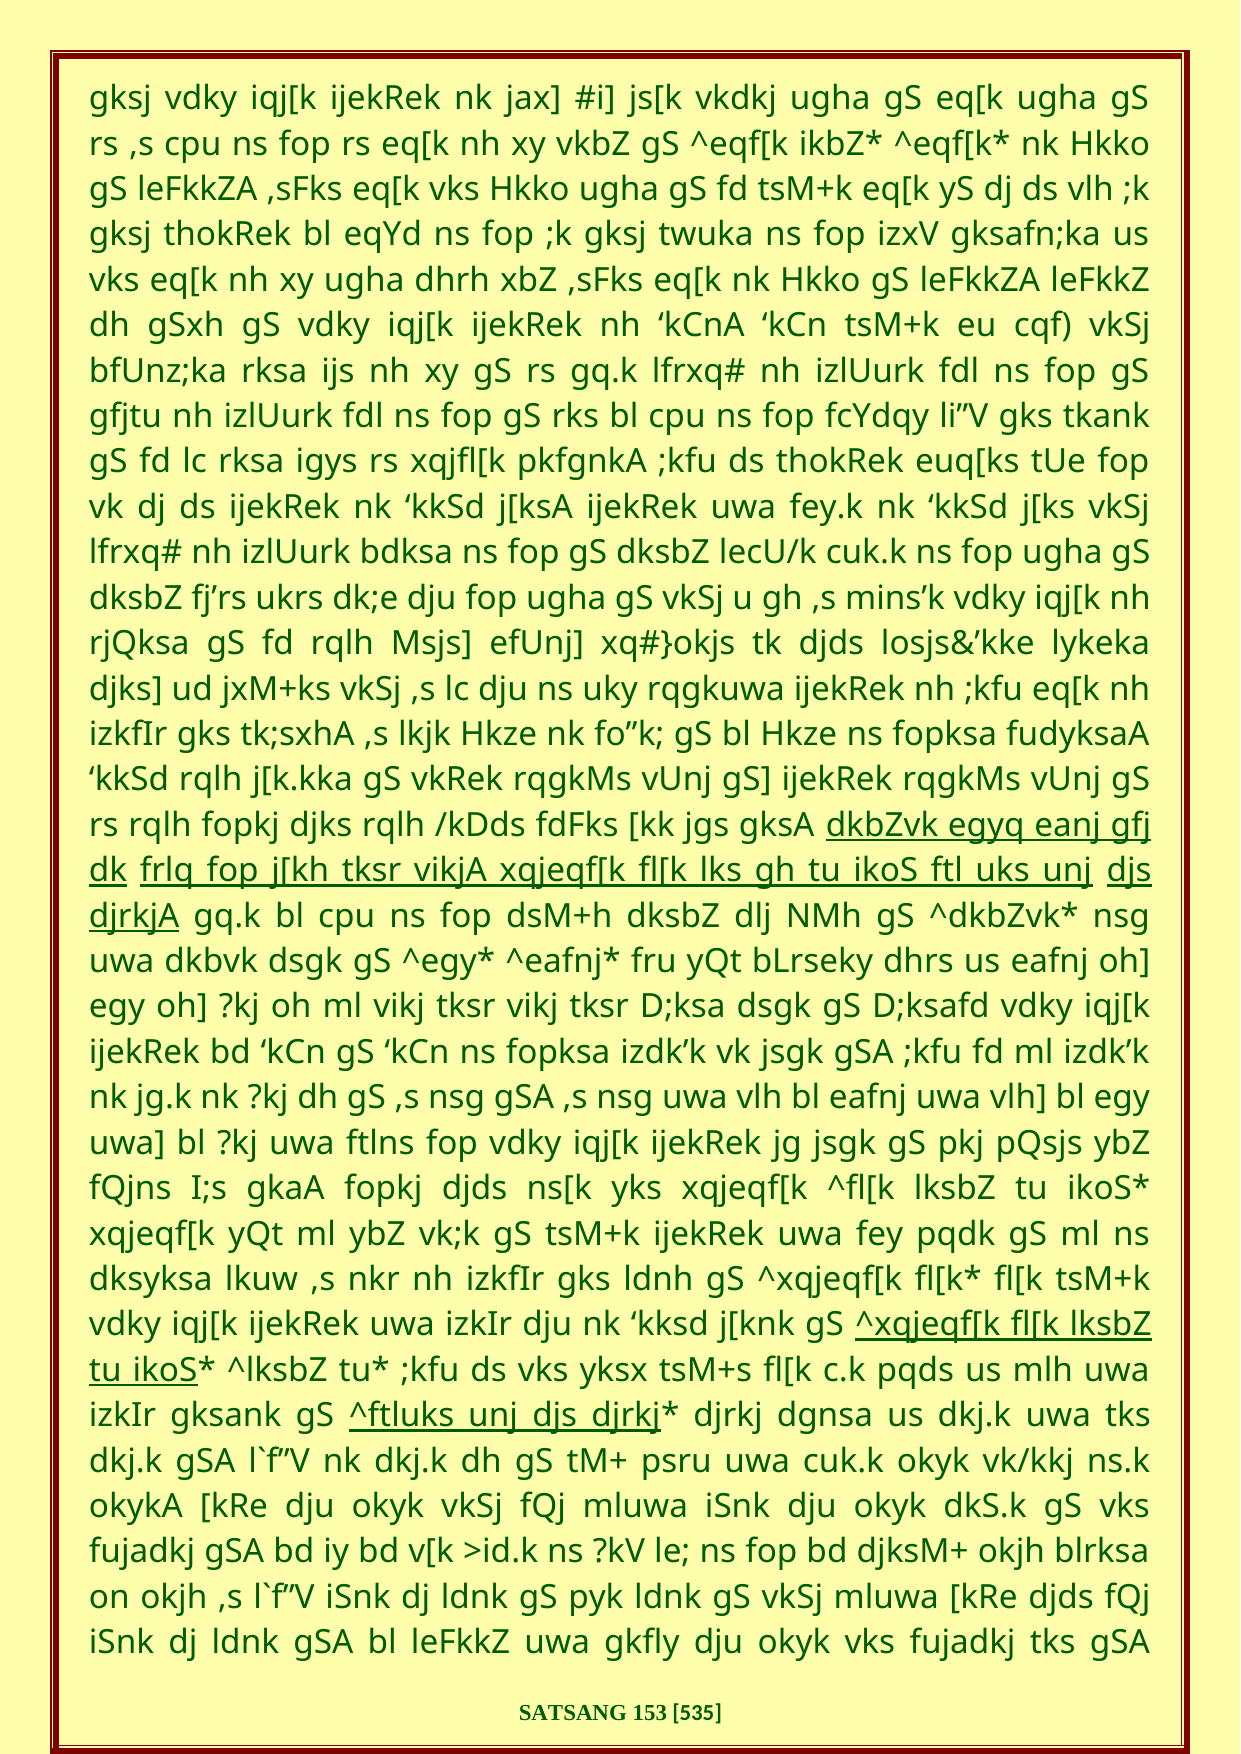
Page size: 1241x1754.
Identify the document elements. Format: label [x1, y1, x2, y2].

text [89, 74, 1152, 1663]
